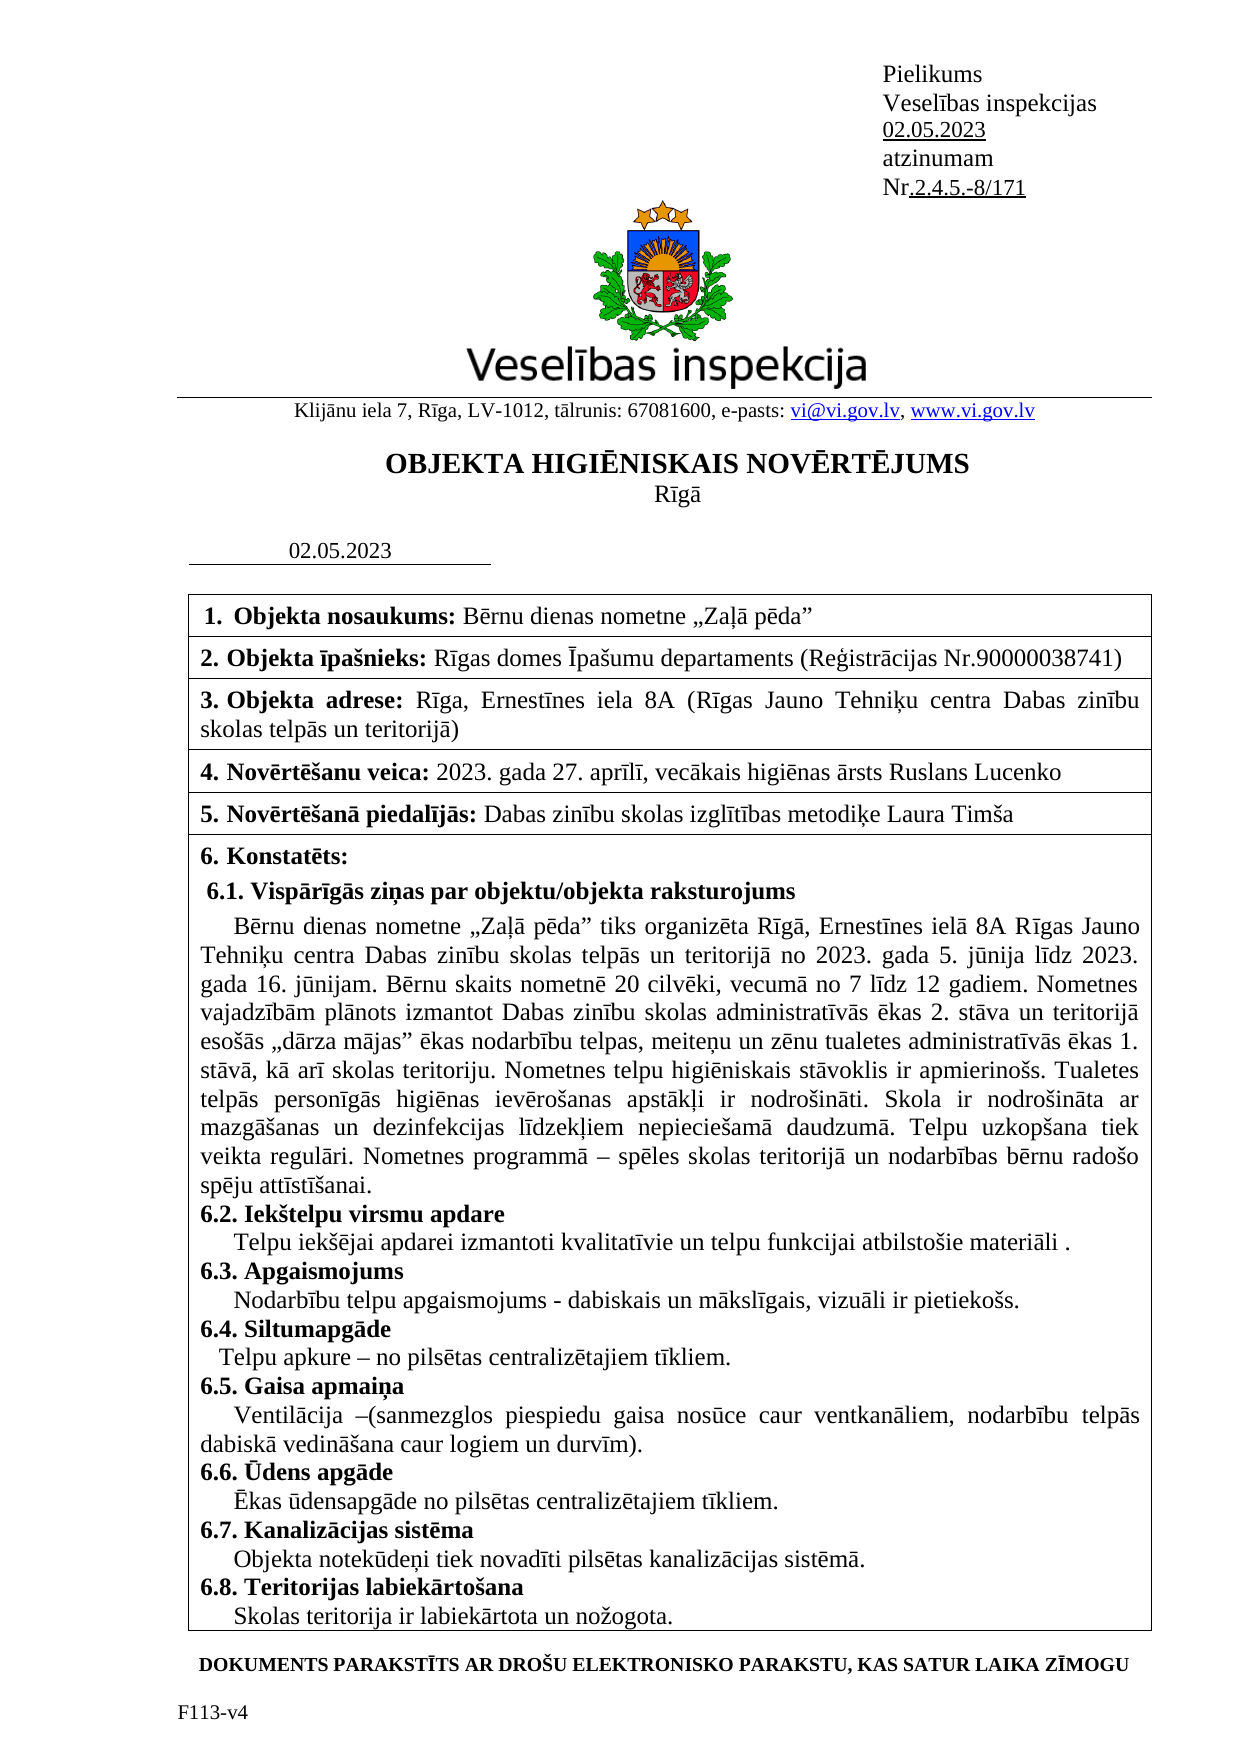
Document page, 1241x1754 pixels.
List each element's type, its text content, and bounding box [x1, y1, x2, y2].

table_header 02.05.2023 [189, 537, 491, 563]
table_header Objekta higiēniskais novērtējums [189, 446, 1167, 479]
table_cell Objekta īpašnieks: Rīgas domes Īpašumu departaments (Reģistrācijas Nr.90000038741) [189, 637, 1151, 678]
table_cell Objekta adrese: Rīga, Ernestīnes iela 8A (Rīgas Jauno Tehniķu centra Dabas zinību skolas telpās un teritorijā) [189, 679, 1151, 749]
table_cell Novērtēšanu veica: 2023. gada 27. aprīlī, vecākais higiēnas ārsts Ruslans Lucenko [189, 750, 1151, 792]
table_cell Rīgā [189, 480, 1167, 508]
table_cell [189, 835, 1151, 1630]
picture [446, 200, 883, 395]
table_header Objekta nosaukums: Bērnu dienas nometne „Zaļā pēda” [189, 595, 1151, 636]
table_cell Novērtēšanā piedalījās: Dabas zinību skolas izglītības metodiķe Laura Timša [189, 793, 1151, 834]
